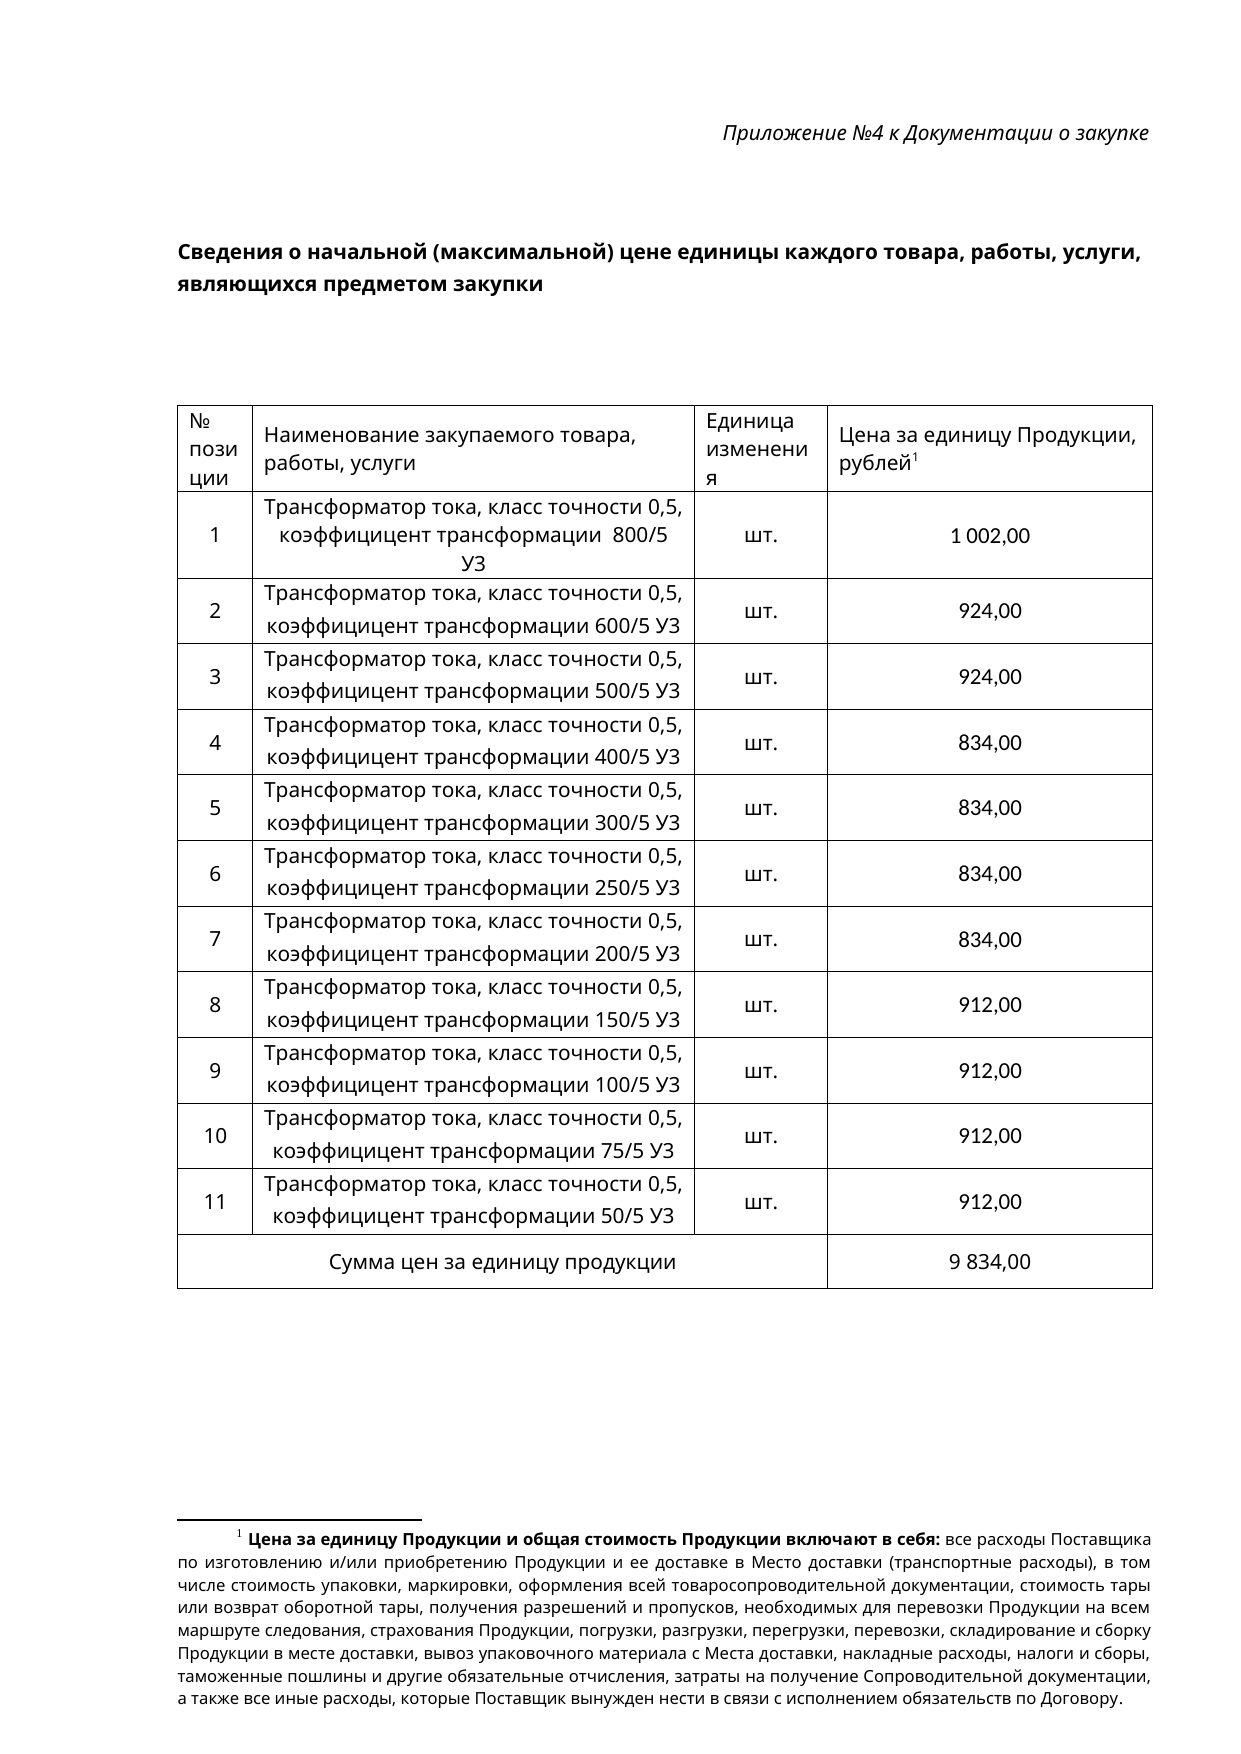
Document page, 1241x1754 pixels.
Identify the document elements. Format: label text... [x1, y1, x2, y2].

table_cell Трансформатор тока, класс точности 0,5, коэффицицент трансформации 50/5 У3 [253, 1169, 694, 1234]
table_cell Трансформатор тока, класс точности 0,5, коэффицицент трансформации 200/5 У3 [253, 907, 694, 971]
table_cell Сумма цен за единицу продукции [178, 1235, 827, 1288]
table_cell 2 [178, 579, 252, 643]
table_cell шт. [695, 1169, 827, 1234]
table_cell Трансформатор тока, класс точности 0,5, коэффицицент трансформации 300/5 У3 [253, 775, 694, 840]
table_cell шт. [695, 1104, 827, 1168]
table_cell 11 [178, 1169, 252, 1234]
table_cell 834,00 [828, 907, 1152, 971]
table_cell 9 [178, 1038, 252, 1102]
table_cell 912,00 [828, 1038, 1152, 1102]
table_cell 912,00 [828, 1104, 1152, 1168]
text Сведения о начальной (максимальной) цене единицы каждого товара, работы, услуги, являющихся предметом закупки [177, 237, 1152, 298]
table_cell шт. [695, 579, 827, 643]
table_header № позиции [178, 406, 252, 491]
table_cell Трансформатор тока, класс точности 0,5, коэффицицент трансформации 500/5 У3 [253, 644, 694, 709]
table_header Единица изменения [695, 406, 827, 491]
table_cell 834,00 [828, 841, 1152, 906]
table_cell Трансформатор тока, класс точности 0,5, коэффицицент трансформации 150/5 У3 [253, 972, 694, 1037]
table_cell 834,00 [828, 775, 1152, 840]
table_cell шт. [695, 644, 827, 709]
table_cell 3 [178, 644, 252, 709]
table_header Цена за единицу Продукции, рублей [828, 406, 1152, 491]
table_cell 924,00 [828, 579, 1152, 643]
table_cell шт. [695, 1038, 827, 1102]
table_cell 10 [178, 1104, 252, 1168]
table_cell шт. [695, 972, 827, 1037]
table_cell 9 834,00 [828, 1235, 1152, 1288]
table_cell 912,00 [828, 972, 1152, 1037]
table_cell 5 [178, 775, 252, 840]
table_cell Трансформатор тока, класс точности 0,5, коэффицицент трансформации 800/5 У3 [253, 492, 694, 577]
table_cell 1 002,00 [828, 492, 1152, 577]
table_cell 6 [178, 841, 252, 906]
table_cell Трансформатор тока, класс точности 0,5, коэффицицент трансформации 250/5 У3 [253, 841, 694, 906]
table_cell 1 [178, 492, 252, 577]
table_cell 4 [178, 710, 252, 774]
table_cell шт. [695, 775, 827, 840]
table_cell 834,00 [828, 710, 1152, 774]
table_cell шт. [695, 841, 827, 906]
table_cell шт. [695, 710, 827, 774]
table_cell шт. [695, 907, 827, 971]
table_cell Трансформатор тока, класс точности 0,5, коэффицицент трансформации 600/5 У3 [253, 579, 694, 643]
table_cell шт. [695, 492, 827, 577]
table_cell Трансформатор тока, класс точности 0,5, коэффицицент трансформации 75/5 У3 [253, 1104, 694, 1168]
table_cell 924,00 [828, 644, 1152, 709]
table_cell 8 [178, 972, 252, 1037]
list Приложение №4 к Документации о закупке [252, 118, 1152, 147]
table_header Наименование закупаемого товара, работы, услуги [253, 406, 694, 491]
table_cell Трансформатор тока, класс точности 0,5, коэффицицент трансформации 100/5 У3 [253, 1038, 694, 1102]
table_cell 7 [178, 907, 252, 971]
table_cell 912,00 [828, 1169, 1152, 1234]
table_cell Трансформатор тока, класс точности 0,5, коэффицицент трансформации 400/5 У3 [253, 710, 694, 774]
